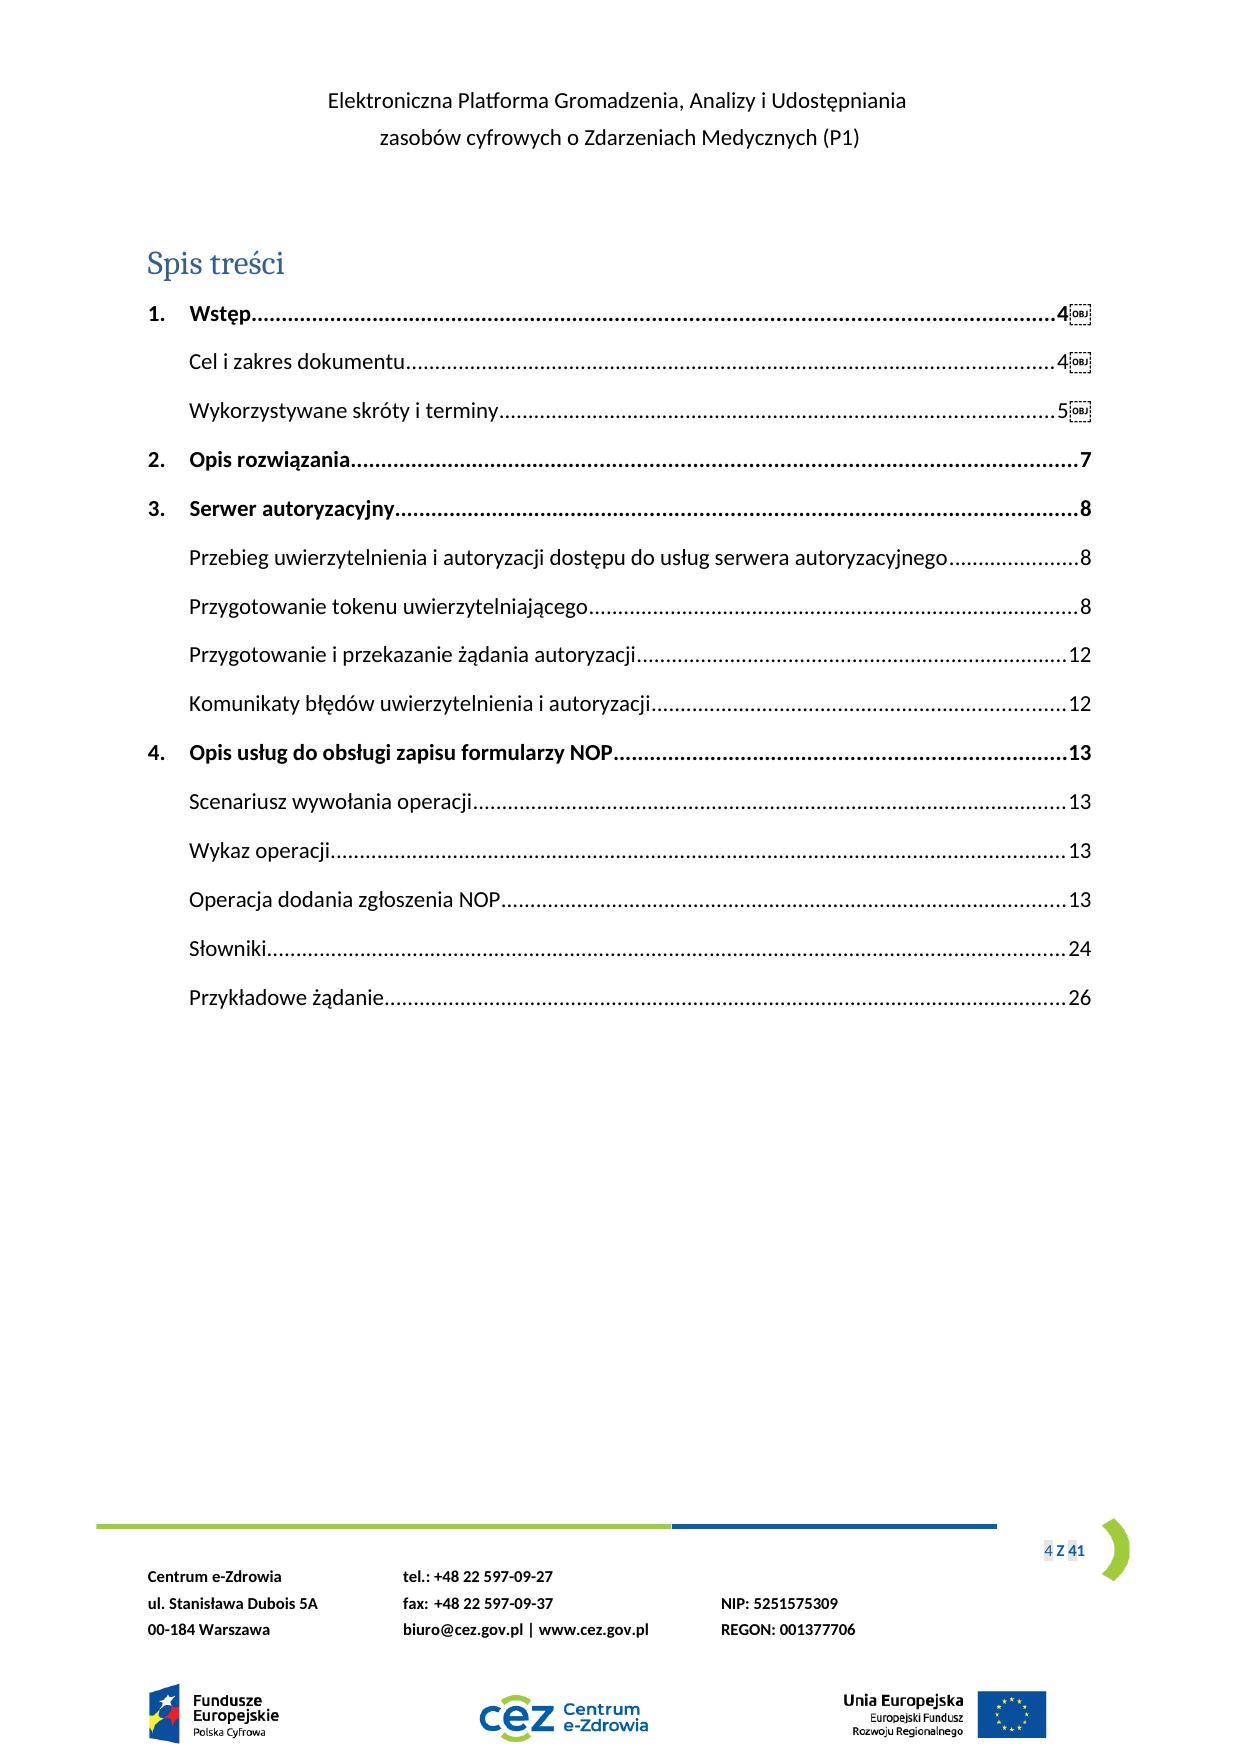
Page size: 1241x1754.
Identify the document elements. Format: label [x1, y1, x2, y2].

picture [1101, 1518, 1130, 1581]
picture [142, 1680, 285, 1746]
picture [477, 1694, 649, 1742]
picture [835, 1689, 1055, 1739]
